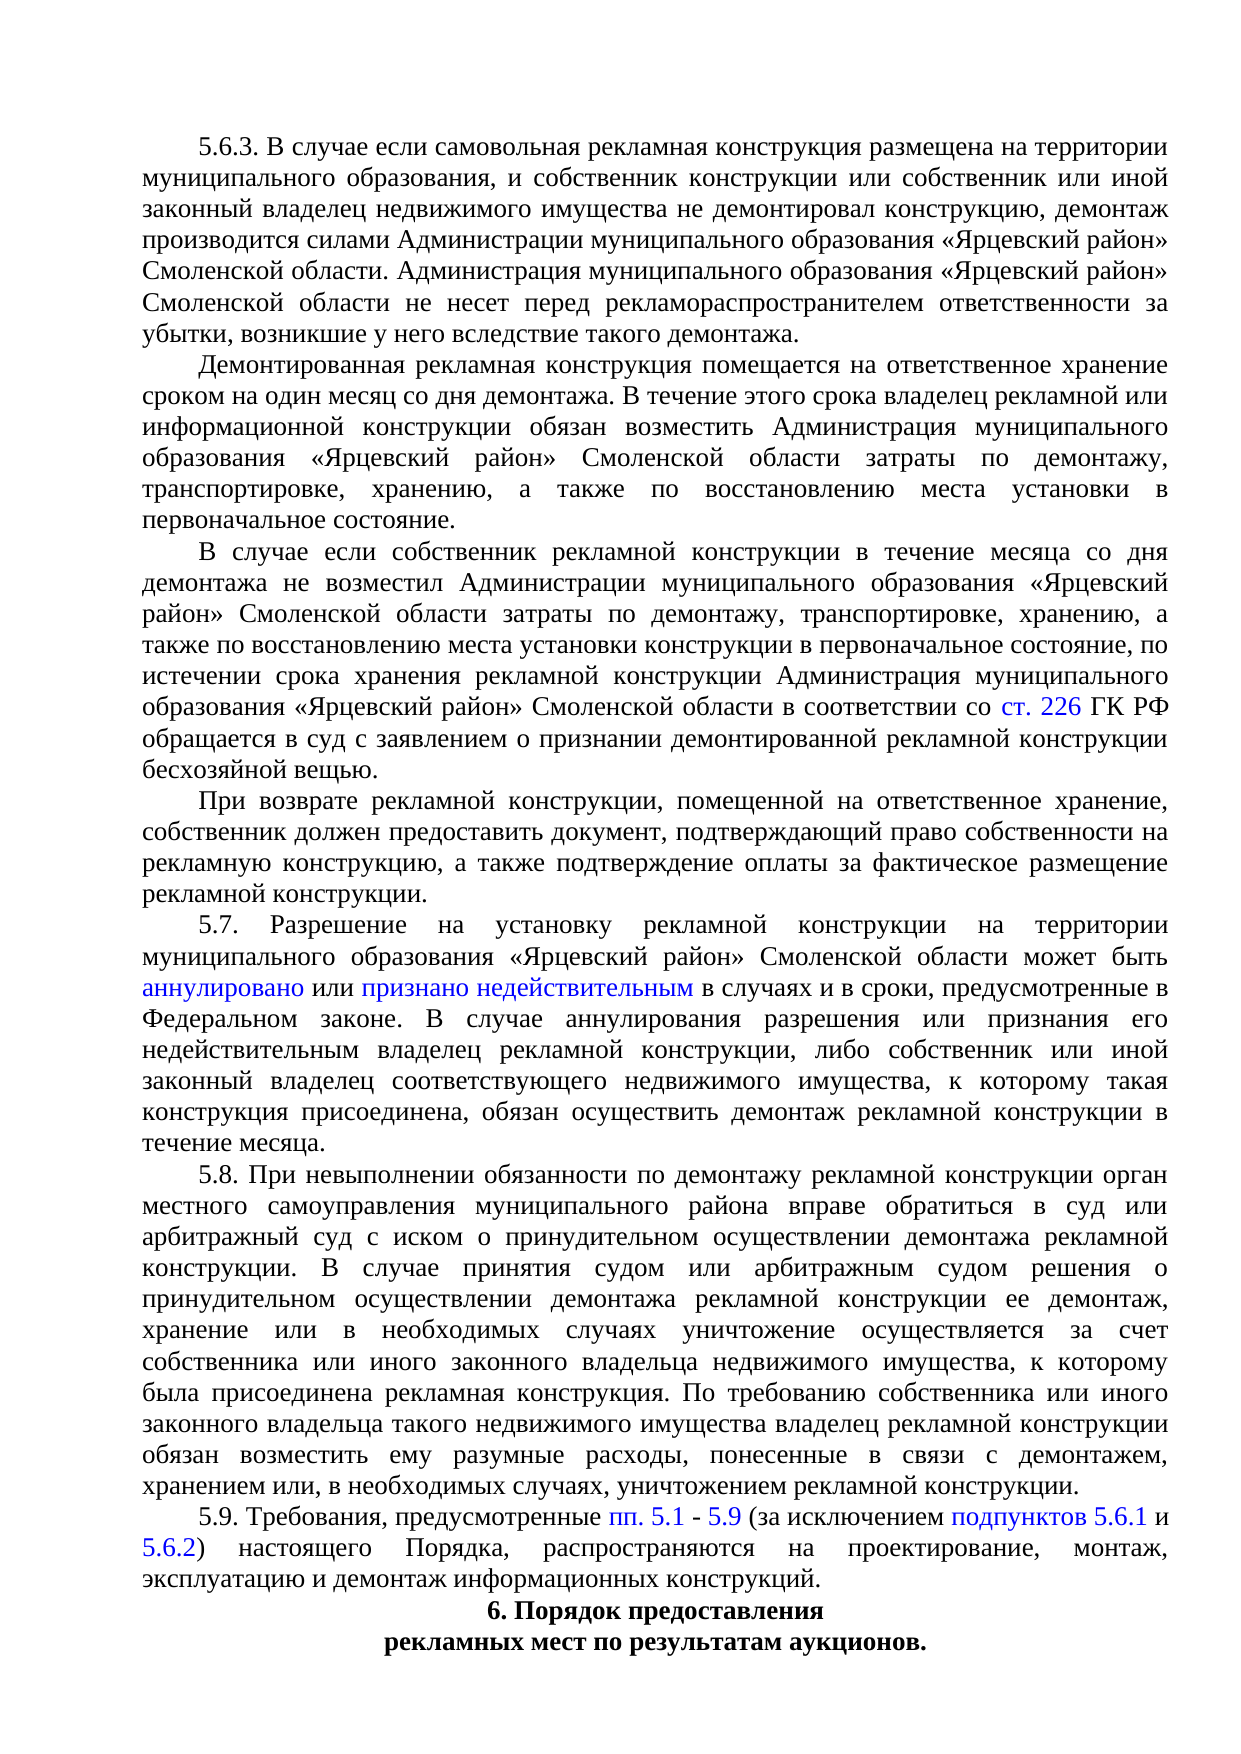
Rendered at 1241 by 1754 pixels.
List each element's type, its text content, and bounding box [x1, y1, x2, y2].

text 5.8. При невыполнении обязанности по демонтажу рекламной конструкции орган местного самоуправления муниципального района вправе обратиться в суд или арбитражный суд с иском о принудительном осуществлении демонтажа рекламной конструкции. В случае принятия судом или арбитражным судом решения о принудительном осуществлении демонтажа рекламной конструкции ее демонтаж, хранение или в необходимых случаях уничтожение осуществляется за счет собственника или иного законного владельца недвижимого имущества, к которому была присоединена рекламная конструкция. По требованию собственника или иного законного владельца такого недвижимого имущества владелец рекламной конструкции обязан возместить ему разумные расходы, понесенные в связи с демонтажем, хранением или, в необходимых случаях, уничтожением рекламной конструкции. [142, 1158, 1169, 1500]
text В случае если собственник рекламной конструкции в течение месяца со дня демонтажа не возместил Администрации муниципального образования «Ярцевский район» Смоленской области затраты по демонтажу, транспортировке, хранению, а также по восстановлению места установки конструкции в первоначальное состояние, по истечении срока хранения рекламной конструкции Администрация муниципального образования «Ярцевский район» Смоленской области в соответствии со ст. 226 ГК РФ обращается в суд с заявлением о признании демонтированной рекламной конструкции бесхозяйной вещью. [142, 535, 1169, 784]
text 5.7. Разрешение на установку рекламной конструкции на территории муниципального образования «Ярцевский район» Смоленской области может быть аннулировано или признано недействительным в случаях и в сроки, предусмотренные в Федеральном законе. В случае аннулирования разрешения или признания его недействительным владелец рекламной конструкции, либо собственник или иной законный владелец соответствующего недвижимого имущества, к которому такая конструкция присоединена, обязан осуществить демонтаж рекламной конструкции в течение месяца. [142, 908, 1169, 1158]
text рекламных мест по результатам аукционов. [142, 1625, 1169, 1656]
text При возврате рекламной конструкции, помещенной на ответственное хранение, собственник должен предоставить документ, подтверждающий право собственности на рекламную конструкцию, а также подтверждение оплаты за фактическое размещение рекламной конструкции. [142, 784, 1169, 908]
text 6. Порядок предоставления [142, 1594, 1169, 1625]
text 5.6.3. В случае если самовольная рекламная конструкция размещена на территории муниципального образования, и собственник конструкции или собственник или иной законный владелец недвижимого имущества не демонтировал конструкцию, демонтаж производится силами Администрации муниципального образования «Ярцевский район» Смоленской области. Администрация муниципального образования «Ярцевский район» Смоленской области не несет перед рекламораспространителем ответственности за убытки, возникшие у него вследствие такого демонтажа. [142, 130, 1169, 348]
text Демонтированная рекламная конструкция помещается на ответственное хранение сроком на один месяц со дня демонтажа. В течение этого срока владелец рекламной или информационной конструкции обязан возместить Администрация муниципального образования «Ярцевский район» Смоленской области затраты по демонтажу, транспортировке, хранению, а также по восстановлению места установки в первоначальное состояние. [142, 348, 1169, 535]
text 5.9. Требования, предусмотренные пп. 5.1 - 5.9 (за исключением подпунктов 5.6.1 и 5.6.2) настоящего Порядка, распространяются на проектирование, монтаж, эксплуатацию и демонтаж информационных конструкций. [142, 1500, 1169, 1594]
